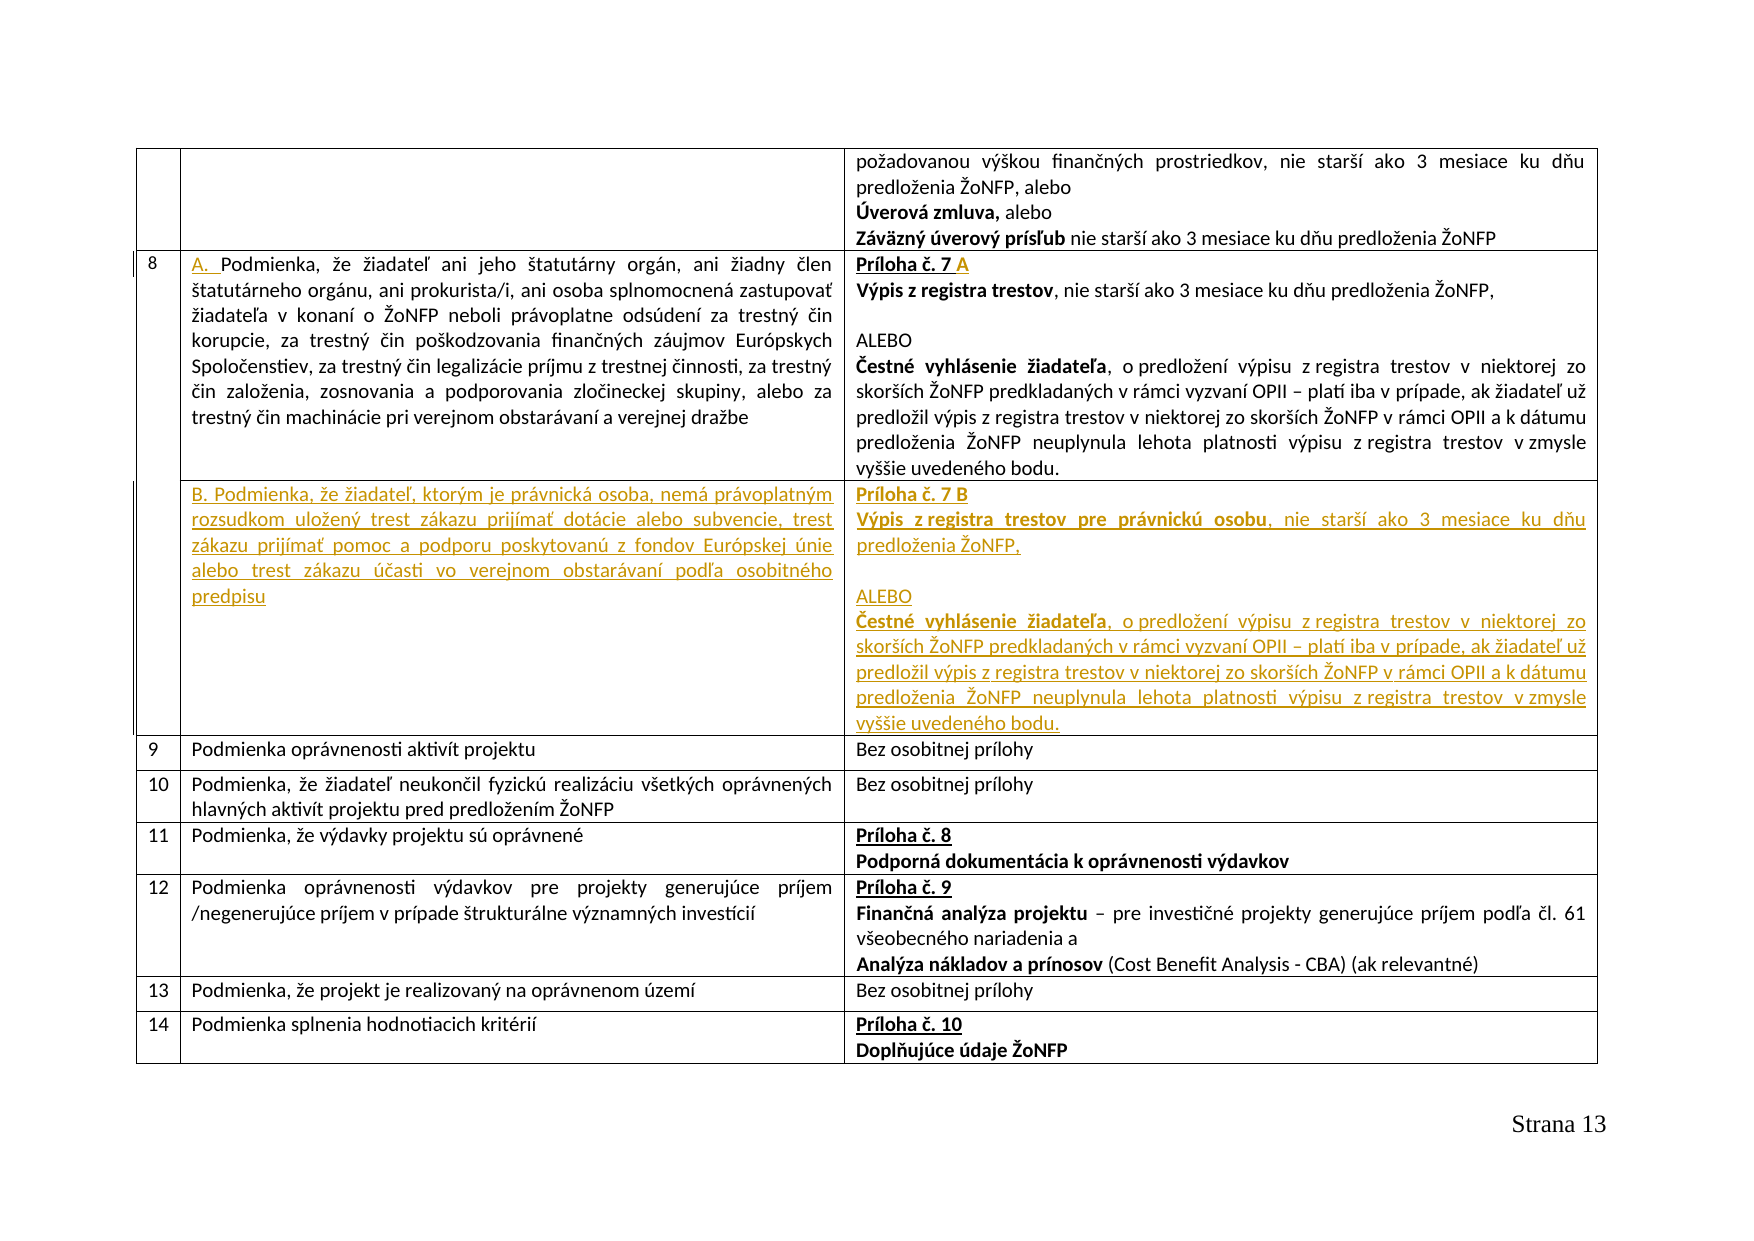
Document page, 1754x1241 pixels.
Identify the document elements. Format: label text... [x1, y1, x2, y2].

table_cell 10 [137, 771, 180, 822]
table_cell 12 [137, 875, 180, 976]
table_cell Podmienka splnenia hodnotiacich kritérií [181, 1012, 844, 1062]
table_cell Bez osobitnej prílohy [845, 977, 1597, 1011]
table_cell [845, 481, 1597, 735]
table_cell Bez osobitnej prílohy [845, 736, 1597, 770]
table_cell Podmienka, že žiadateľ ani jeho štatutárny orgán, ani žiadny člen štatutárneho orgánu, ani prokurista/i, ani osoba splnomocnená zastupovať žiadateľa v konaní o ŽoNFP neboli právoplatne odsúdení za trestný čin korupcie, za trestný čin poškodzovania finančných záujmov Európskych Spoločenstiev, za trestný čin legalizácie príjmu z trestnej činnosti, za trestný čin založenia, zosnovania a podporovania zločineckej skupiny, alebo za trestný čin machinácie pri verejnom obstarávaní a verejnej dražbe [181, 251, 844, 480]
table_cell Podmienka oprávnenosti výdavkov pre projekty generujúce príjem /negenerujúce príjem v prípade štrukturálne významných investícií [181, 875, 844, 976]
table_cell 8 [137, 251, 180, 735]
table_cell 14 [137, 1012, 180, 1062]
table_cell Podmienka oprávnenosti aktivít projektu [181, 736, 844, 770]
table_cell Podmienka, že výdavky projektu sú oprávnené [181, 823, 844, 873]
table_cell Príloha č. 8 Podporná dokumentácia k oprávnenosti výdavkov [845, 823, 1597, 873]
table_cell 13 [137, 977, 180, 1011]
table_cell Podmienka, že žiadateľ neukončil fyzickú realizáciu všetkých oprávnených hlavných aktivít projektu pred predložením ŽoNFP [181, 771, 844, 822]
table_cell 11 [137, 823, 180, 873]
table_cell [181, 481, 844, 735]
table_cell Bez osobitnej prílohy [845, 771, 1597, 822]
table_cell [845, 149, 1597, 250]
table_cell Príloha č. 10 Doplňujúce údaje ŽoNFP [845, 1012, 1597, 1062]
table_cell 9 [137, 736, 180, 770]
table_cell Príloha č. 7 Výpis z registra trestov, nie starší ako 3 mesiace ku dňu predloženia ŽoNFP, alebo Čestné vyhlásenie žiadateľa, o predložení výpisu z registra trestov v niektorej zo skorších ŽoNFP predkladaných v rámci vyzvaní OPII – platí iba v prípade, ak žiadateľ už predložil výpis z registra trestov v niektorej zo skorších ŽoNFP v rámci OPII a k dátumu predloženia ŽoNFP neuplynula lehota platnosti výpisu z registra trestov v zmysle vyššie uvedeného bodu. [845, 251, 1597, 480]
table_cell 7 [137, 149, 180, 250]
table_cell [181, 149, 844, 250]
table_cell Príloha č. 9 Finančná analýza projektu – pre investičné projekty generujúce príjem podľa čl. 61 všeobecného nariadenia a Analýza nákladov a prínosov (Cost Benefit Analysis - CBA) (ak relevantné) [845, 875, 1597, 976]
table_cell Podmienka, že projekt je realizovaný na oprávnenom území [181, 977, 844, 1011]
